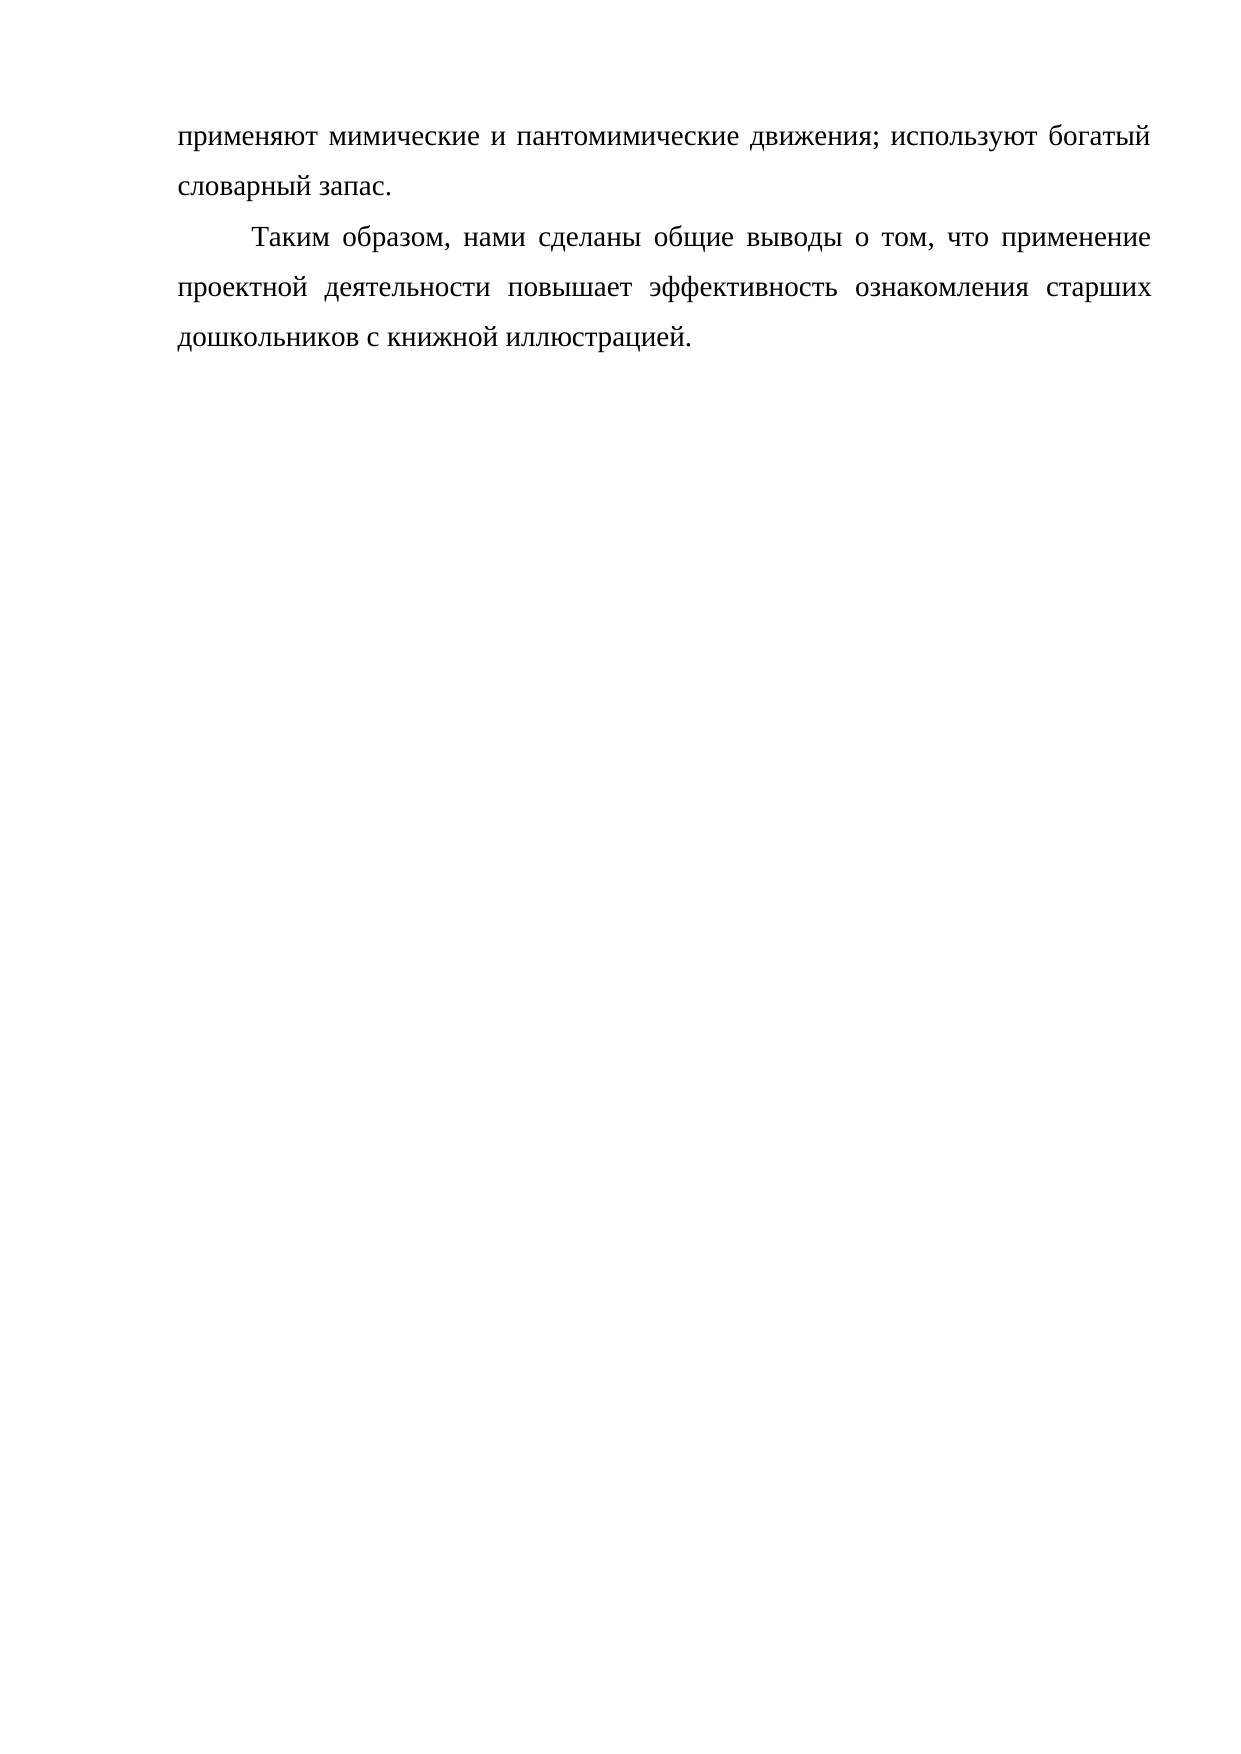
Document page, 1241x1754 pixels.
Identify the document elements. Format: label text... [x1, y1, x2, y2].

text Таким образом, нами сделаны общие выводы о том, что применение проектной деятельности повышает эффективность ознакомления старших дошкольников с книжной иллюстрацией. [177, 219, 1152, 353]
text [177, 118, 1152, 202]
